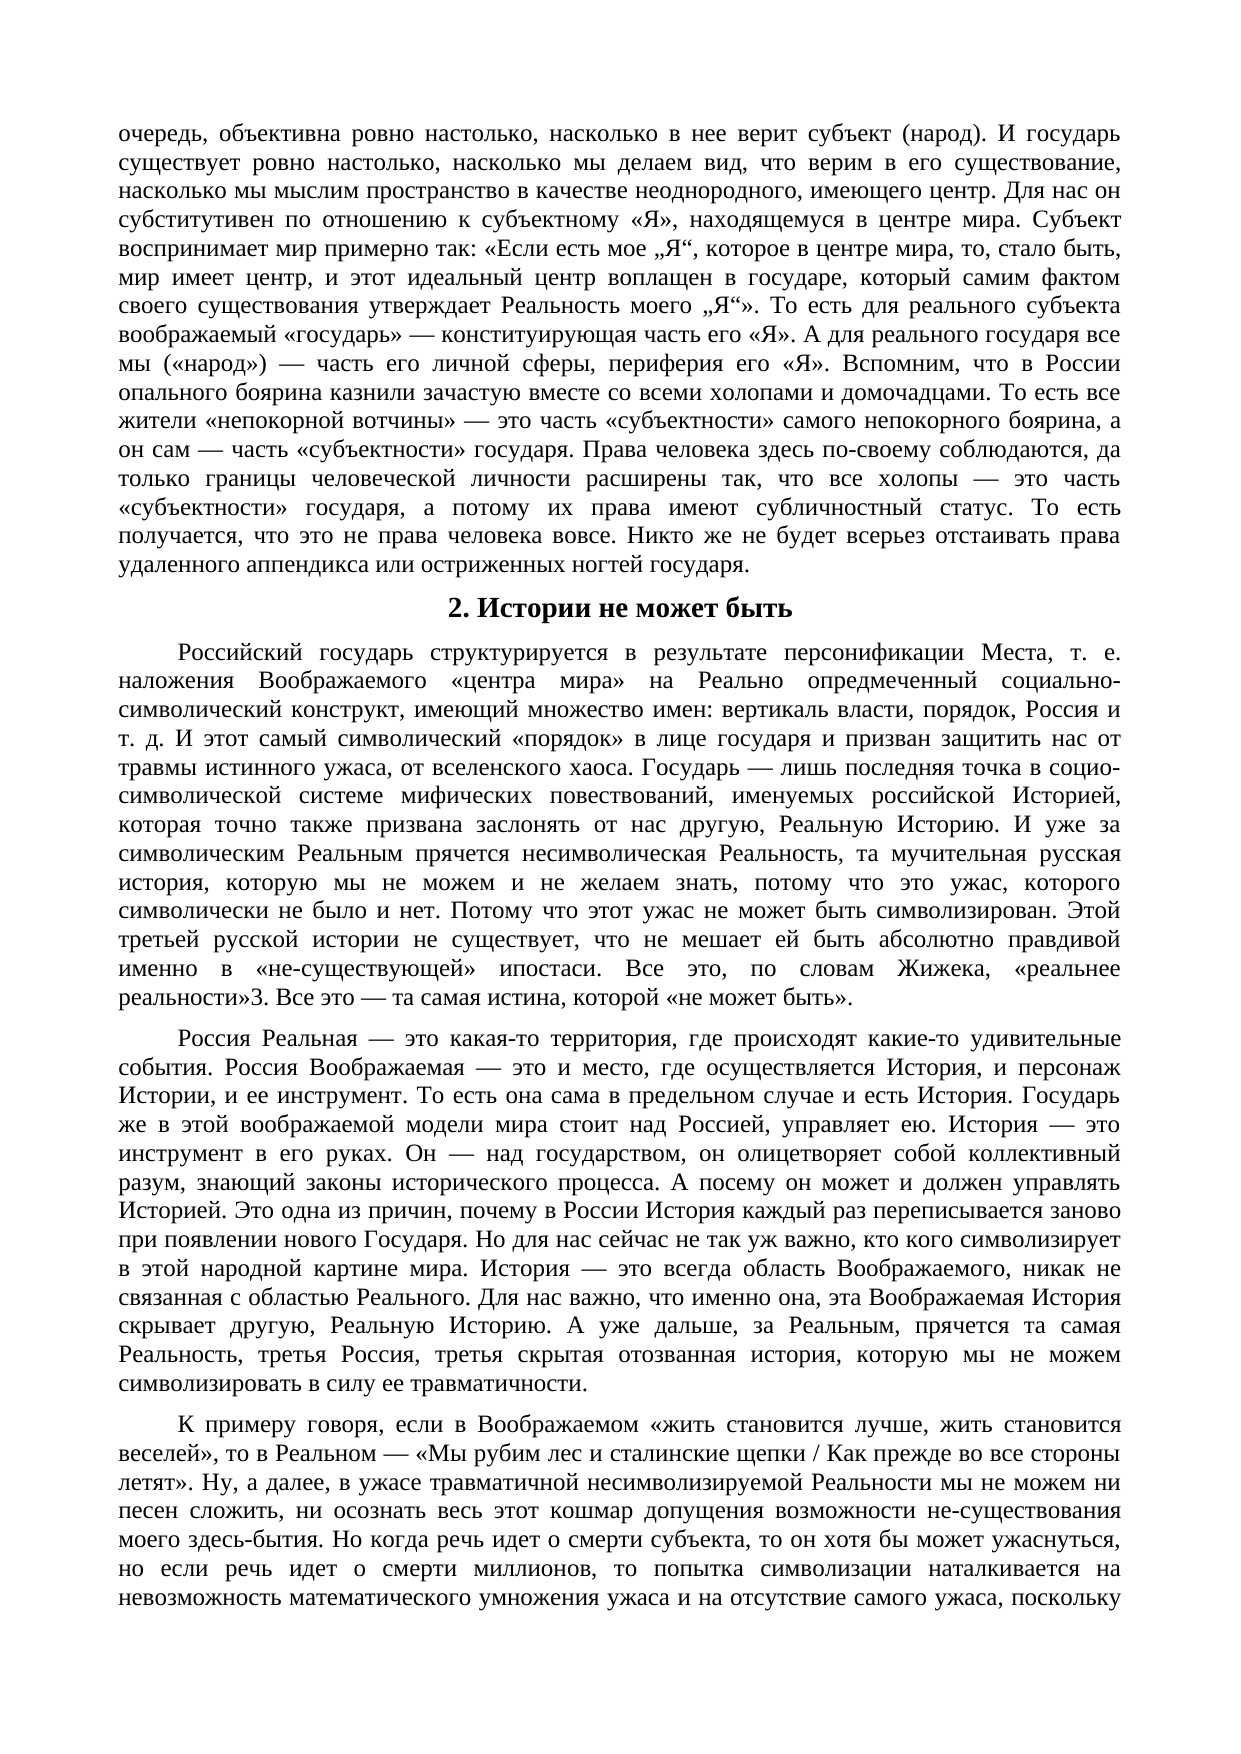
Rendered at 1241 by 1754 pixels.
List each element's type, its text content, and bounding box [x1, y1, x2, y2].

text 2. Истории не может быть [118, 591, 1122, 624]
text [118, 118, 1122, 578]
text Россия Реальная — это какая-то территория, где происходят какие-то удивительные события. Россия Воображаемая — это и место, где осуществляется История, и персонаж Истории, и ее инструмент. То есть она сама в предельном случае и есть История. Государь же в этой воображаемой модели мира стоит над Россией, управляет ею. История — это инструмент в его руках. Он — над государством, он олицетворяет собой коллективный разум, знающий законы исторического процесса. А посему он может и должен управлять Историей. Это одна из причин, почему в России История каждый раз переписывается заново при появлении нового Государя. Но для нас сейчас не так уж важно, кто кого символизирует в этой народной картине мира. История — это всегда область Воображаемого, никак не связанная с областью Реального. Для нас важно, что именно она, эта Воображаемая История скрывает другую, Реальную Историю. А уже дальше, за Реальным, прячется та самая Реальность, третья Россия, третья скрытая отозванная история, которую мы не можем символизировать в силу ее травматичности. [118, 1023, 1122, 1397]
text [118, 1409, 1122, 1610]
text Российский государь структурируется в результате персонификации Места, т. е. наложения Воображаемого «центра мира» на Реально опредмеченный социально-символический конструкт, имеющий множество имен: вертикаль власти, порядок, Россия и т. д. И этот самый символический «порядок» в лице государя и призван защитить нас от травмы истинного ужаса, от вселенского хаоса. Государь — лишь последняя точка в социо-символической системе мифических повествований, именуемых российской Историей, которая точно также призвана заслонять от нас другую, Реальную Историю. И уже за символическим Реальным прячется несимволическая Реальность, та мучительная русская история, которую мы не можем и не желаем знать, потому что это ужас, которого символически не было и нет. Потому что этот ужас не может быть символизирован. Этой третьей русской истории не существует, что не мешает ей быть абсолютно правдивой именно в «не-существующей» ипостаси. Все это, по словам Жижека, «реальнее реальности»3. Все это — та самая истина, которой «не может быть». [118, 637, 1122, 1010]
